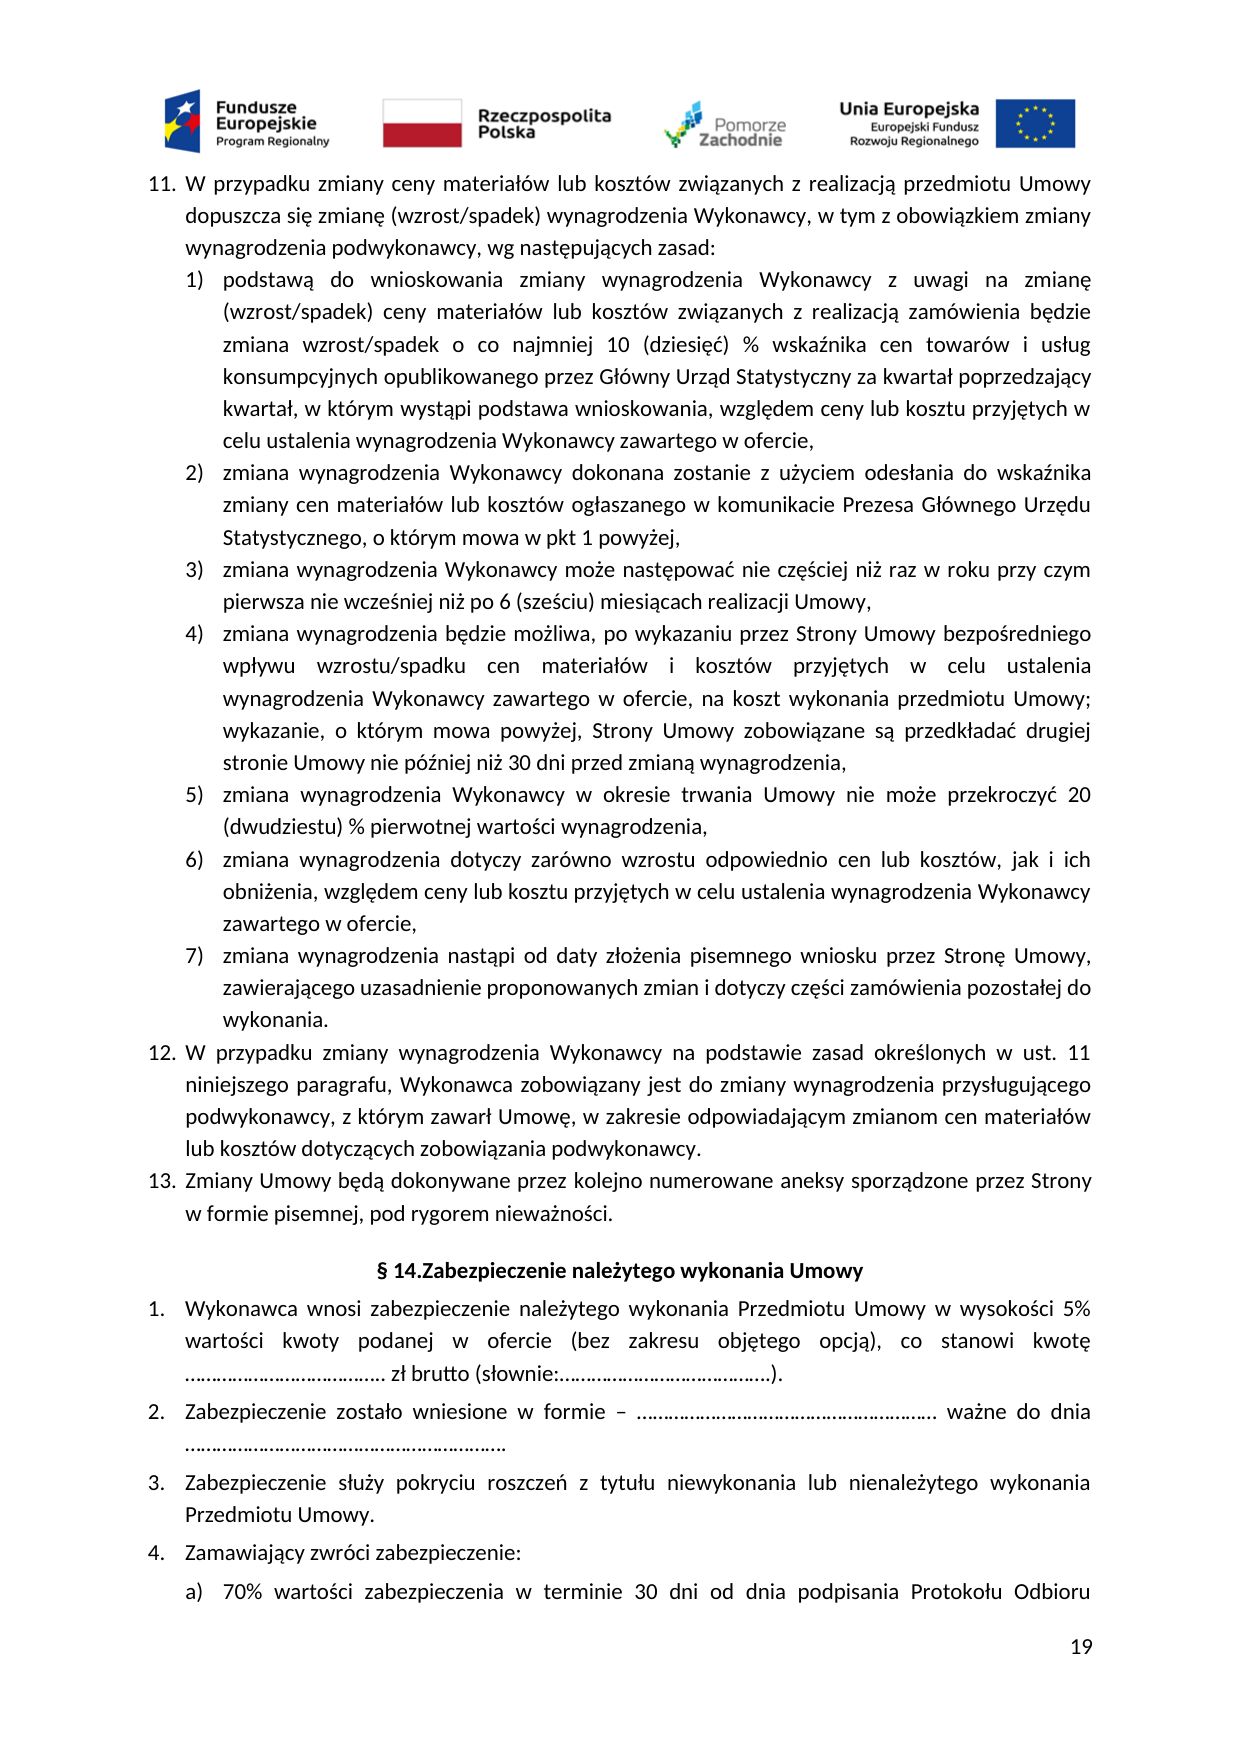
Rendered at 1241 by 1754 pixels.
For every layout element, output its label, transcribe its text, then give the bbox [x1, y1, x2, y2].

list zmiana wynagrodzenia będzie możliwa, po wykazaniu przez Strony Umowy bezpośredniego wpływu wzrostu/spadku cen materiałów i kosztów przyjętych w celu ustalenia wynagrodzenia Wykonawcy zawartego w ofercie, na koszt wykonania przedmiotu Umowy; wykazanie, o którym mowa powyżej, Strony Umowy zobowiązane są przedkładać drugiej stronie Umowy nie później niż 30 dni przed zmianą wynagrodzenia, [185, 619, 1093, 776]
list Zabezpieczenie zostało wniesione w formie – ………………………………………………… ważne do dnia ……………………………………………………. [148, 1397, 1093, 1457]
subtitle § 14.Zabezpieczenie należytego wykonania Umowy [148, 1256, 1093, 1284]
list W przypadku zmiany ceny materiałów lub kosztów związanych z realizacją przedmiotu Umowy dopuszcza się zmianę (wzrost/spadek) wynagrodzenia Wykonawcy, w tym z obowiązkiem zmiany wynagrodzenia podwykonawcy, wg następujących zasad: [148, 169, 1093, 261]
list 70% wartości zabezpieczenia w terminie 30 dni od dnia podpisania Protokołu Odbioru Końcowego bez uwag, [185, 1577, 1093, 1605]
list W przypadku zmiany wynagrodzenia Wykonawcy na podstawie zasad określonych w ust. 11 niniejszego paragrafu, Wykonawca zobowiązany jest do zmiany wynagrodzenia przysługującego podwykonawcy, z którym zawarł Umowę, w zakresie odpowiadającym zmianom cen materiałów lub kosztów dotyczących zobowiązania podwykonawcy. [148, 1038, 1093, 1162]
list Wykonawca wnosi zabezpieczenie należytego wykonania Przedmiotu Umowy w wysokości 5% wartości kwoty podanej w ofercie (bez zakresu objętego opcją), co stanowi kwotę ……………………………….. zł brutto (słownie:………………………………….). [148, 1294, 1093, 1387]
list zmiana wynagrodzenia Wykonawcy może następować nie częściej niż raz w roku przy czym pierwsza nie wcześniej niż po 6 (sześciu) miesiącach realizacji Umowy, [185, 555, 1093, 615]
list Zamawiający zwróci zabezpieczenie: [148, 1538, 1093, 1566]
list zmiana wynagrodzenia dotyczy zarówno wzrostu odpowiednio cen lub kosztów, jak i ich obniżenia, względem ceny lub kosztu przyjętych w celu ustalenia wynagrodzenia Wykonawcy zawartego w ofercie, [185, 845, 1093, 937]
list Zabezpieczenie służy pokryciu roszczeń z tytułu niewykonania lub nienależytego wykonania Przedmiotu Umowy. [148, 1468, 1093, 1528]
list zmiana wynagrodzenia Wykonawcy dokonana zostanie z użyciem odesłania do wskaźnika zmiany cen materiałów lub kosztów ogłaszanego w komunikacie Prezesa Głównego Urzędu Statystycznego, o którym mowa w pkt 1 powyżej, [185, 458, 1093, 551]
picture [147, 73, 1093, 169]
list zmiana wynagrodzenia nastąpi od daty złożenia pisemnego wniosku przez Stronę Umowy, zawierającego uzasadnienie proponowanych zmian i dotyczy części zamówienia pozostałej do wykonania. [185, 941, 1093, 1034]
list zmiana wynagrodzenia Wykonawcy w okresie trwania Umowy nie może przekroczyć 20 (dwudziestu) % pierwotnej wartości wynagrodzenia, [185, 780, 1093, 841]
list podstawą do wnioskowania zmiany wynagrodzenia Wykonawcy z uwagi na zmianę (wzrost/spadek) ceny materiałów lub kosztów związanych z realizacją zamówienia będzie zmiana wzrost/spadek o co najmniej 10 (dziesięć) % wskaźnika cen towarów i usług konsumpcyjnych opublikowanego przez Główny Urząd Statystyczny za kwartał poprzedzający kwartał, w którym wystąpi podstawa wnioskowania, względem ceny lub kosztu przyjętych w celu ustalenia wynagrodzenia Wykonawcy zawartego w ofercie, [185, 265, 1093, 454]
list Zmiany Umowy będą dokonywane przez kolejno numerowane aneksy sporządzone przez Strony w formie pisemnej, pod rygorem nieważności. [148, 1167, 1093, 1227]
